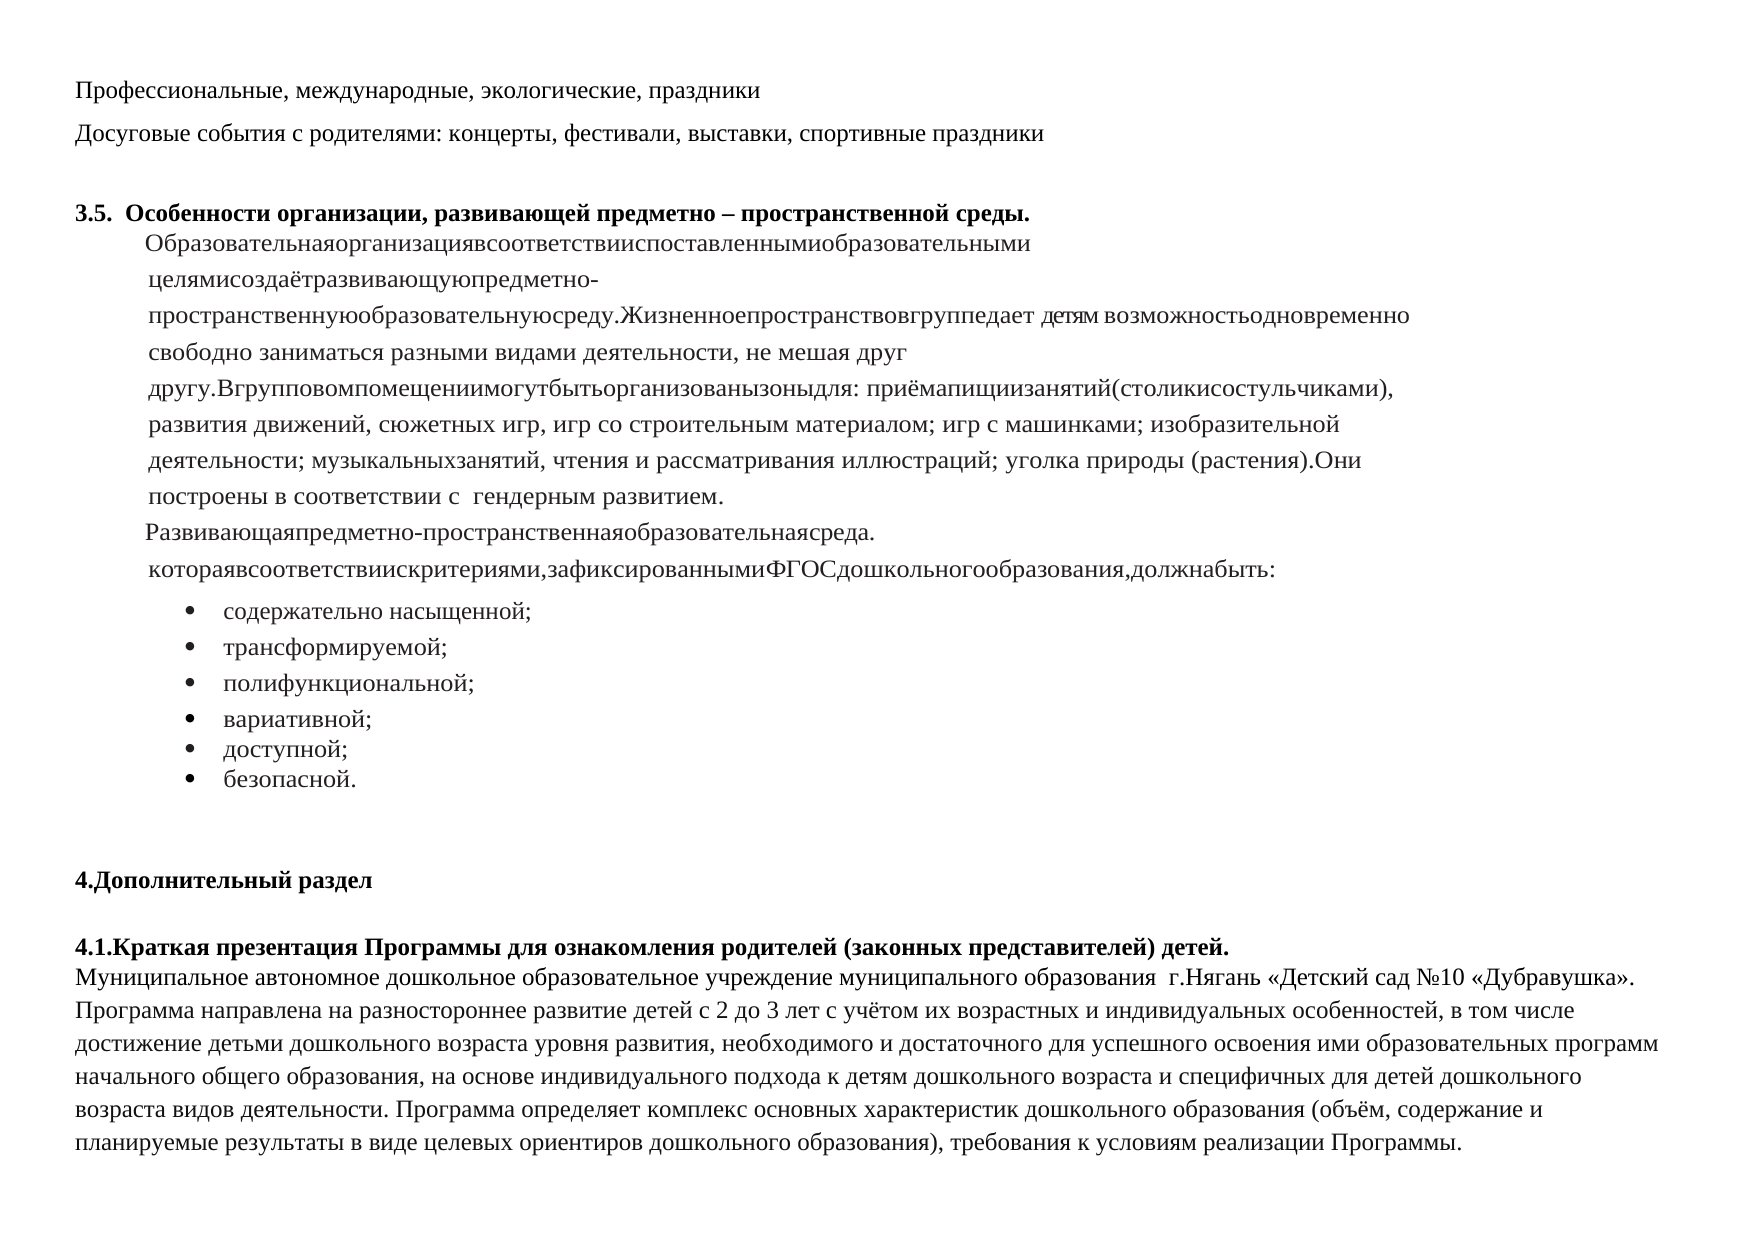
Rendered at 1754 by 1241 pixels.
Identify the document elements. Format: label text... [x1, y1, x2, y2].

text 4.Дополнительный раздел [75, 861, 1679, 895]
text Досуговые события с родителями: концерты, фестивали, выставки, спортивные праздники [75, 118, 1679, 147]
list доступной; [186, 734, 974, 763]
list трансформируемой; [186, 632, 1186, 661]
text Развивающаяпредметно-пространственнаяобразовательнаясреда. котораявсоответствиискритериями,зафиксированнымиФГОСдошкольногообразования,должнабыть: [144, 517, 1440, 582]
text Программа направлена на разностороннее развитие детей с 2 до 3 лет с учётом их возрастных и индивидуальных особенностей, в том числе достижение детьми дошкольного возраста уровня развития, необходимого и достаточного для успешного освоения ими образовательных программ начального общего образования, на основе индивидуального подхода к детям дошкольного возраста и специфичных для детей дошкольного возраста видов деятельности. Программа определяет комплекс основных характеристик дошкольного образования (объём, содержание и планируемые результаты в виде целевых ориентиров дошкольного образования), требования к условиям реализации Программы. [75, 995, 1679, 1156]
text 4.1.Краткая презентация Программы для ознакомления родителей (законных представителей) детей. [75, 928, 1679, 962]
text 3.5. Особенности организации, развивающей предметно – пространственной среды. [75, 195, 1679, 228]
list содержательно насыщенной; [186, 596, 1186, 624]
text Образовательнаяорганизациявсоответствииспоставленнымиобразовательными целямисоздаётразвивающуюпредметно-пространственнуюобразовательнуюсреду.Жизненноепространствовгруппедает детям возможностьодновременно свободно заниматься разными видами деятельности, не мешая друг другу.Вгрупповомпомещениимогутбытьорганизованызоныдля: приёмапищиизанятий(столикисостульчиками), развития движений, сюжетных игр, игр со строительным материалом; игр с машинками; изобразительной деятельности; музыкальныхзанятий, чтения и рассматривания иллюстраций; уголка природы (растения).Они построены в соответствии с гендерным развитием. [144, 228, 1440, 510]
list безопасной. [186, 764, 974, 793]
text Профессиональные, международные, экологические, праздники [75, 75, 1679, 104]
text Муниципальное автономное дошкольное образовательное учреждение муниципального образования г.Нягань «Детский сад №10 «Дубравушка». [75, 962, 1679, 991]
list полифункциональной; [186, 668, 1186, 697]
list вариативной; [186, 704, 1186, 733]
